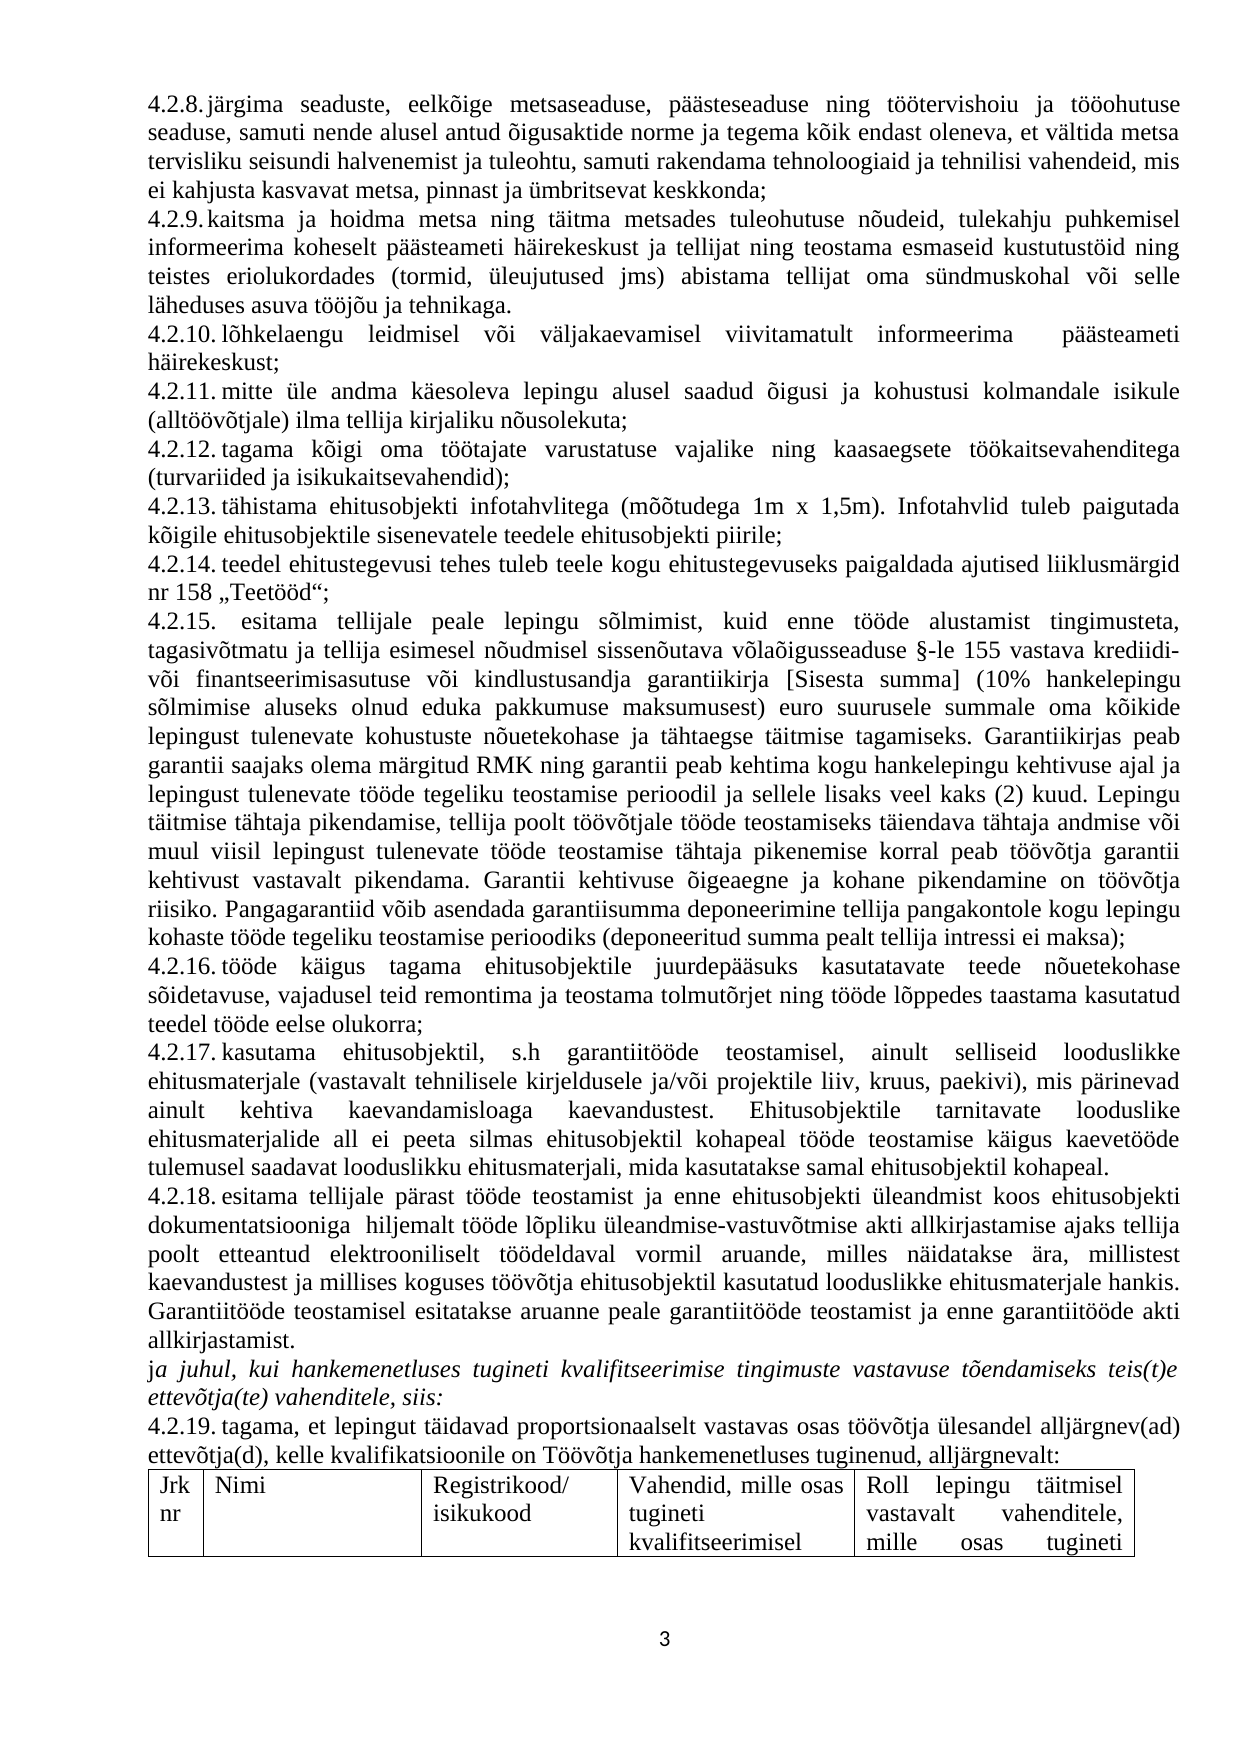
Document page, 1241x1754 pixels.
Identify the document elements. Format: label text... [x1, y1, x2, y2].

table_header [855, 1470, 1134, 1556]
text tagama, et lepingut täidavad proportsionaalselt vastavas osas töövõtja ülesandel alljärgnev(ad) ettevõtja(d), kelle kvalifikatsioonile on Töövõtja hankemenetluses tuginenud, alljärgnevalt: [148, 1411, 1181, 1469]
text tähistama ehitusobjekti infotahvlitega (mõõtudega 1m x 1,5m). Infotahvlid tuleb paigutada kõigile ehitusobjektile sisenevatele teedele ehitusobjekti piirile; [148, 491, 1181, 549]
text teedel ehitustegevusi tehes tuleb teele kogu ehitustegevuseks paigaldada ajutised liiklusmärgid nr 158 „Teetööd“; [148, 549, 1181, 606]
text esitama tellijale peale lepingu sõlmimist, kuid enne tööde alustamist tingimusteta, tagasivõtmatu ja tellija esimesel nõudmisel sissenõutava võlaõigusseaduse §-le 155 vastava krediidi- või finantseerimisasutuse või kindlustusandja garantiikirja (10% hankelepingu sõlmimise aluseks olnud eduka pakkumuse maksumusest) euro suurusele summale oma kõikide lepingust tulenevate kohustuste nõuetekohase ja tähtaegse täitmise tagamiseks. Garantiikirjas peab garantii saajaks olema märgitud RMK ning garantii peab kehtima kogu hankelepingu kehtivuse ajal ja lepingust tulenevate tööde tegeliku teostamise perioodil ja sellele lisaks veel kaks (2) kuud. Lepingu täitmise tähtaja pikendamise, tellija poolt töövõtjale tööde teostamiseks täiendava tähtaja andmise või muul viisil lepingust tulenevate tööde teostamise tähtaja pikenemise korral peab töövõtja garantii kehtivust vastavalt pikendama. Garantii kehtivuse õigeaegne ja kohane pikendamine on töövõtja riisiko. Pangagarantiid võib asendada garantiisumma deponeerimine tellija pangakontole kogu lepingu kohaste tööde tegeliku teostamise perioodiks (deponeeritud summa pealt tellija intressi ei maksa); [148, 606, 1181, 951]
table_header Nimi [204, 1470, 421, 1556]
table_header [618, 1470, 854, 1556]
text tööde käigus tagama ehitusobjektile juurdepääsuks kasutatavate teede nõuetekohase sõidetavuse, vajadusel teid remontima ja teostama tolmutõrjet ning tööde lõppedes taastama kasutatud teedel tööde eelse olukorra; [148, 951, 1181, 1037]
text esitama tellijale pärast tööde teostamist ja enne ehitusobjekti üleandmist koos ehitusobjekti dokumentatsiooniga hiljemalt tööde lõpliku üleandmise-vastuvõtmise akti allkirjastamise ajaks tellija poolt etteantud elektrooniliselt töödeldaval vormil aruande, milles näidatakse ära, millistest kaevandustest ja millises koguses töövõtja ehitusobjektil kasutatud looduslikke ehitusmaterjale hankis. Garantiitööde teostamisel esitatakse aruanne peale garantiitööde teostamist ja enne garantiitööde akti allkirjastamist. [148, 1181, 1181, 1354]
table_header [422, 1470, 617, 1556]
text järgima seaduste, eelkõige metsaseaduse, päästeseaduse ning töötervishoiu ja tööohutuse seaduse, samuti nende alusel antud õigusaktide norme ja tegema kõik endast oleneva, et vältida metsa tervisliku seisundi halvenemist ja tuleohtu, samuti rakendama tehnoloogiaid ja tehnilisi vahendeid, mis ei kahjusta kasvavat metsa, pinnast ja ümbritsevat keskkonda; [148, 89, 1181, 204]
text kaitsma ja hoidma metsa ning täitma metsades tuleohutuse nõudeid, tulekahju puhkemisel informeerima koheselt päästeameti häirekeskust ja tellijat ning teostama esmaseid kustutustöid ning teistes eriolukordades (tormid, üleujutused jms) abistama tellijat oma sündmuskohal või selle läheduses asuva tööjõu ja tehnikaga. [148, 204, 1181, 319]
text tagama kõigi oma töötajate varustatuse vajalike ning kaasaegsete töökaitsevahenditega (turvariided ja isikukaitsevahendid); [148, 434, 1181, 491]
table_header Jrk nr [149, 1470, 203, 1556]
list ja juhul, kui hankemenetluses tugineti kvalifitseerimise tingimuste vastavuse tõendamiseks teis(t)e ettevõtja(te) vahenditele, siis: [148, 1354, 1181, 1411]
text mitte üle andma käesoleva lepingu alusel saadud õigusi ja kohustusi kolmandale isikule (alltöövõtjale) ilma tellija kirjaliku nõusolekuta; [148, 376, 1181, 434]
text kasutama ehitusobjektil, s.h garantiitööde teostamisel, ainult selliseid looduslikke ehitusmaterjale (vastavalt tehnilisele kirjeldusele ja/või projektile liiv, kruus, paekivi), mis pärinevad ainult kehtiva kaevandamisloaga kaevandustest. Ehitusobjektile tarnitavate looduslike ehitusmaterjalide all ei peeta silmas ehitusobjektil kohapeal tööde teostamise käigus kaevetööde tulemusel saadavat looduslikku ehitusmaterjali, mida kasutatakse samal ehitusobjektil kohapeal. [148, 1037, 1181, 1181]
text lõhkelaengu leidmisel või väljakaevamisel viivitamatult informeerima päästeameti häirekeskust; [148, 319, 1181, 376]
